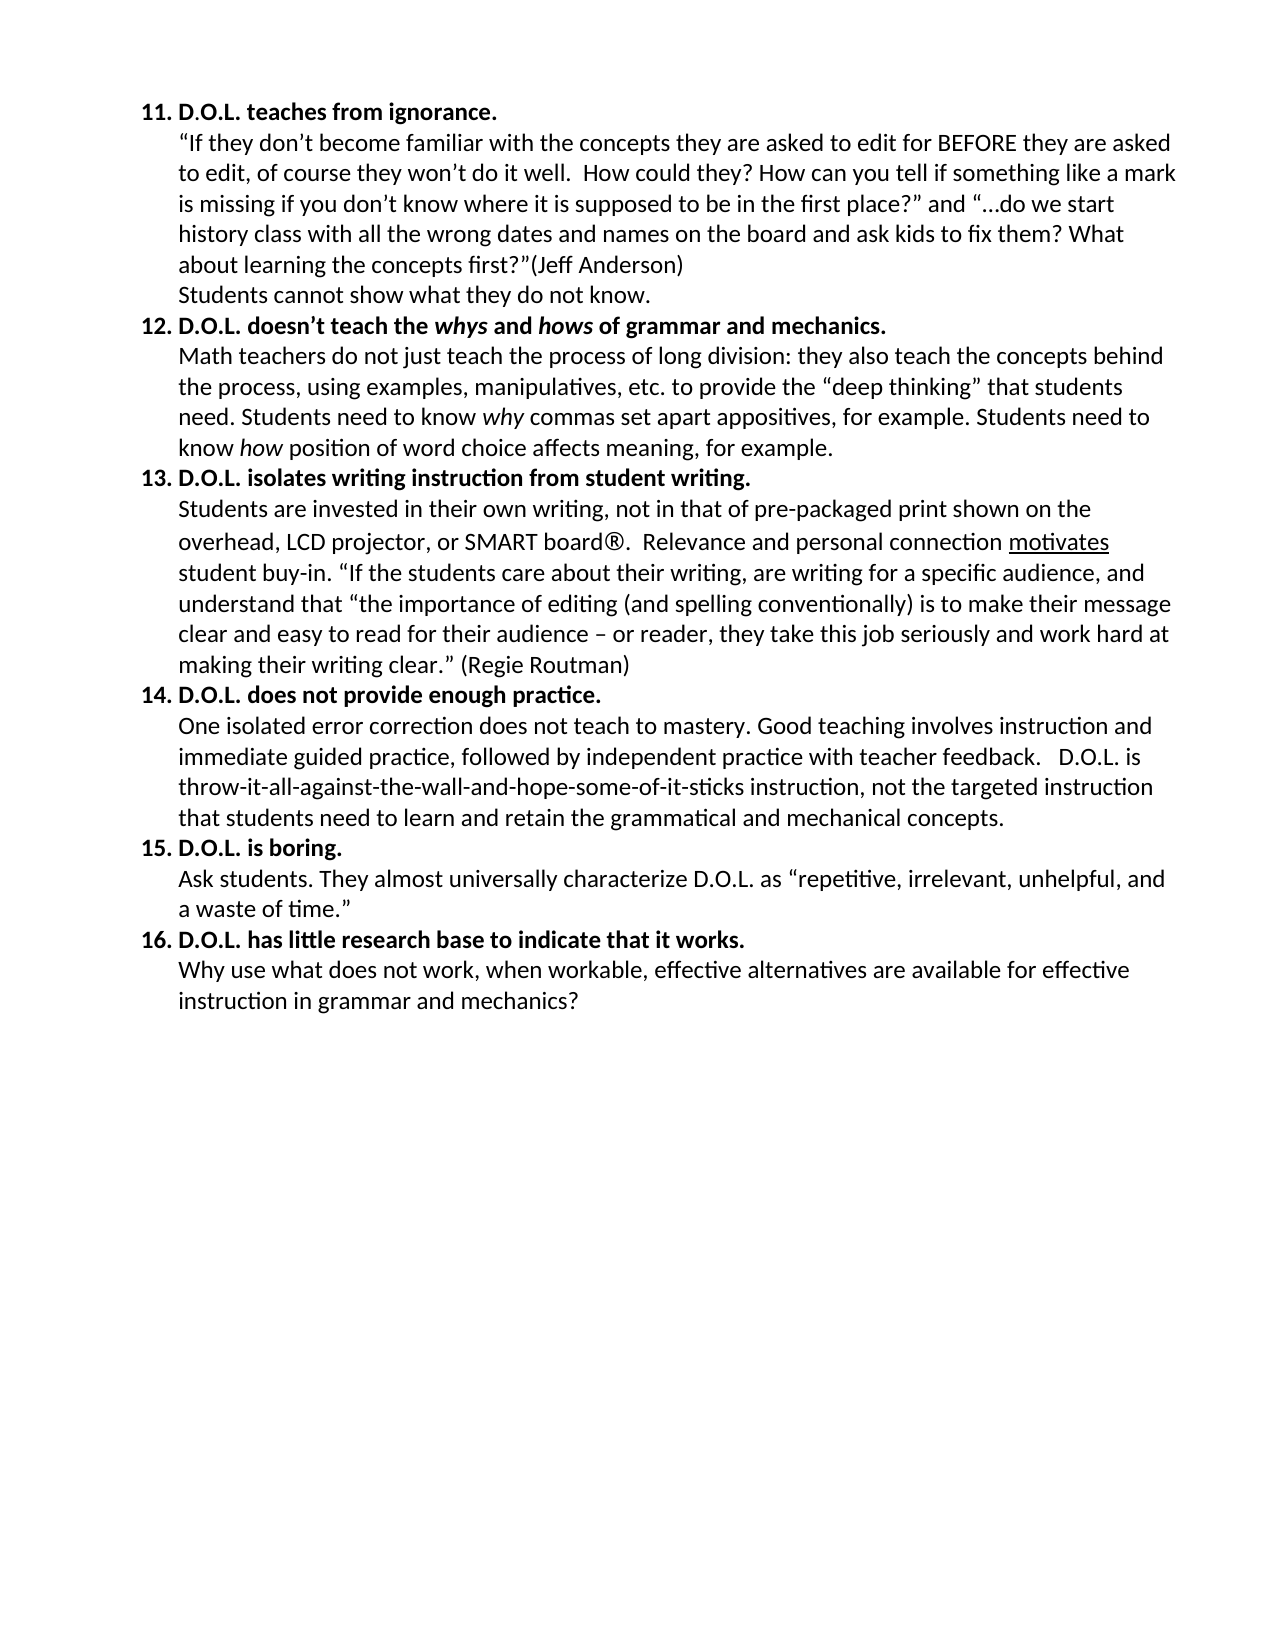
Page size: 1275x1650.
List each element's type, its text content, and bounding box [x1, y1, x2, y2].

list Math teachers do not just teach the process of long division: they also teach the concepts behind the process, using examples, manipulatives, etc. to provide the “deep thinking” that students need. Students need to know why commas set apart appositives, for example. Students need to know how position of word choice affects meaning, for example. [178, 340, 1181, 462]
list D.O.L. isolates writing instruction from student writing. [141, 462, 1181, 493]
list D.O.L. doesn’t teach the whys and hows of grammar and mechanics. [141, 310, 1181, 340]
list One isolated error correction does not teach to mastery. Good teaching involves instruction and immediate guided practice, followed by independent practice with teacher feedback. D.O.L. is throw-it-all-against-the-wall-and-hope-some-of-it-sticks instruction, not the targeted instruction that students need to learn and retain the grammatical and mechanical concepts. [178, 710, 1181, 832]
list “If they don’t become familiar with the concepts they are asked to edit for BEFORE they are asked to edit, of course they won’t do it well. How could they? How can you tell if something like a mark is missing if you don’t know where it is supposed to be in the first place?” and “…do we start history class with all the wrong dates and names on the board and ask kids to fix them? What about learning the concepts first?”(Jeff Anderson) [178, 127, 1181, 279]
list Students cannot show what they do not know. [178, 279, 1181, 310]
list D.O.L. is boring. [141, 832, 1181, 863]
list D.O.L. does not provide enough practice. [141, 679, 1181, 710]
list D.O.L. teaches from ignorance. [141, 96, 1181, 127]
list Ask students. They almost universally characterize D.O.L. as “repetitive, irrelevant, unhelpful, and a waste of time.” [178, 863, 1181, 924]
list D.O.L. has little research base to indicate that it works. [141, 924, 1181, 954]
list Why use what does not work, when workable, effective alternatives are available for effective instruction in grammar and mechanics? [178, 954, 1181, 1015]
list Students are invested in their own writing, not in that of pre-packaged print shown on the overhead, LCD projector, or SMART board®. Relevance and personal connection motivates student buy-in. “If the students care about their writing, are writing for a specific audience, and understand that “the importance of editing (and spelling conventionally) is to make their message clear and easy to read for their audience – or reader, they take this job seriously and work hard at making their writing clear.” (Regie Routman) [178, 493, 1181, 679]
